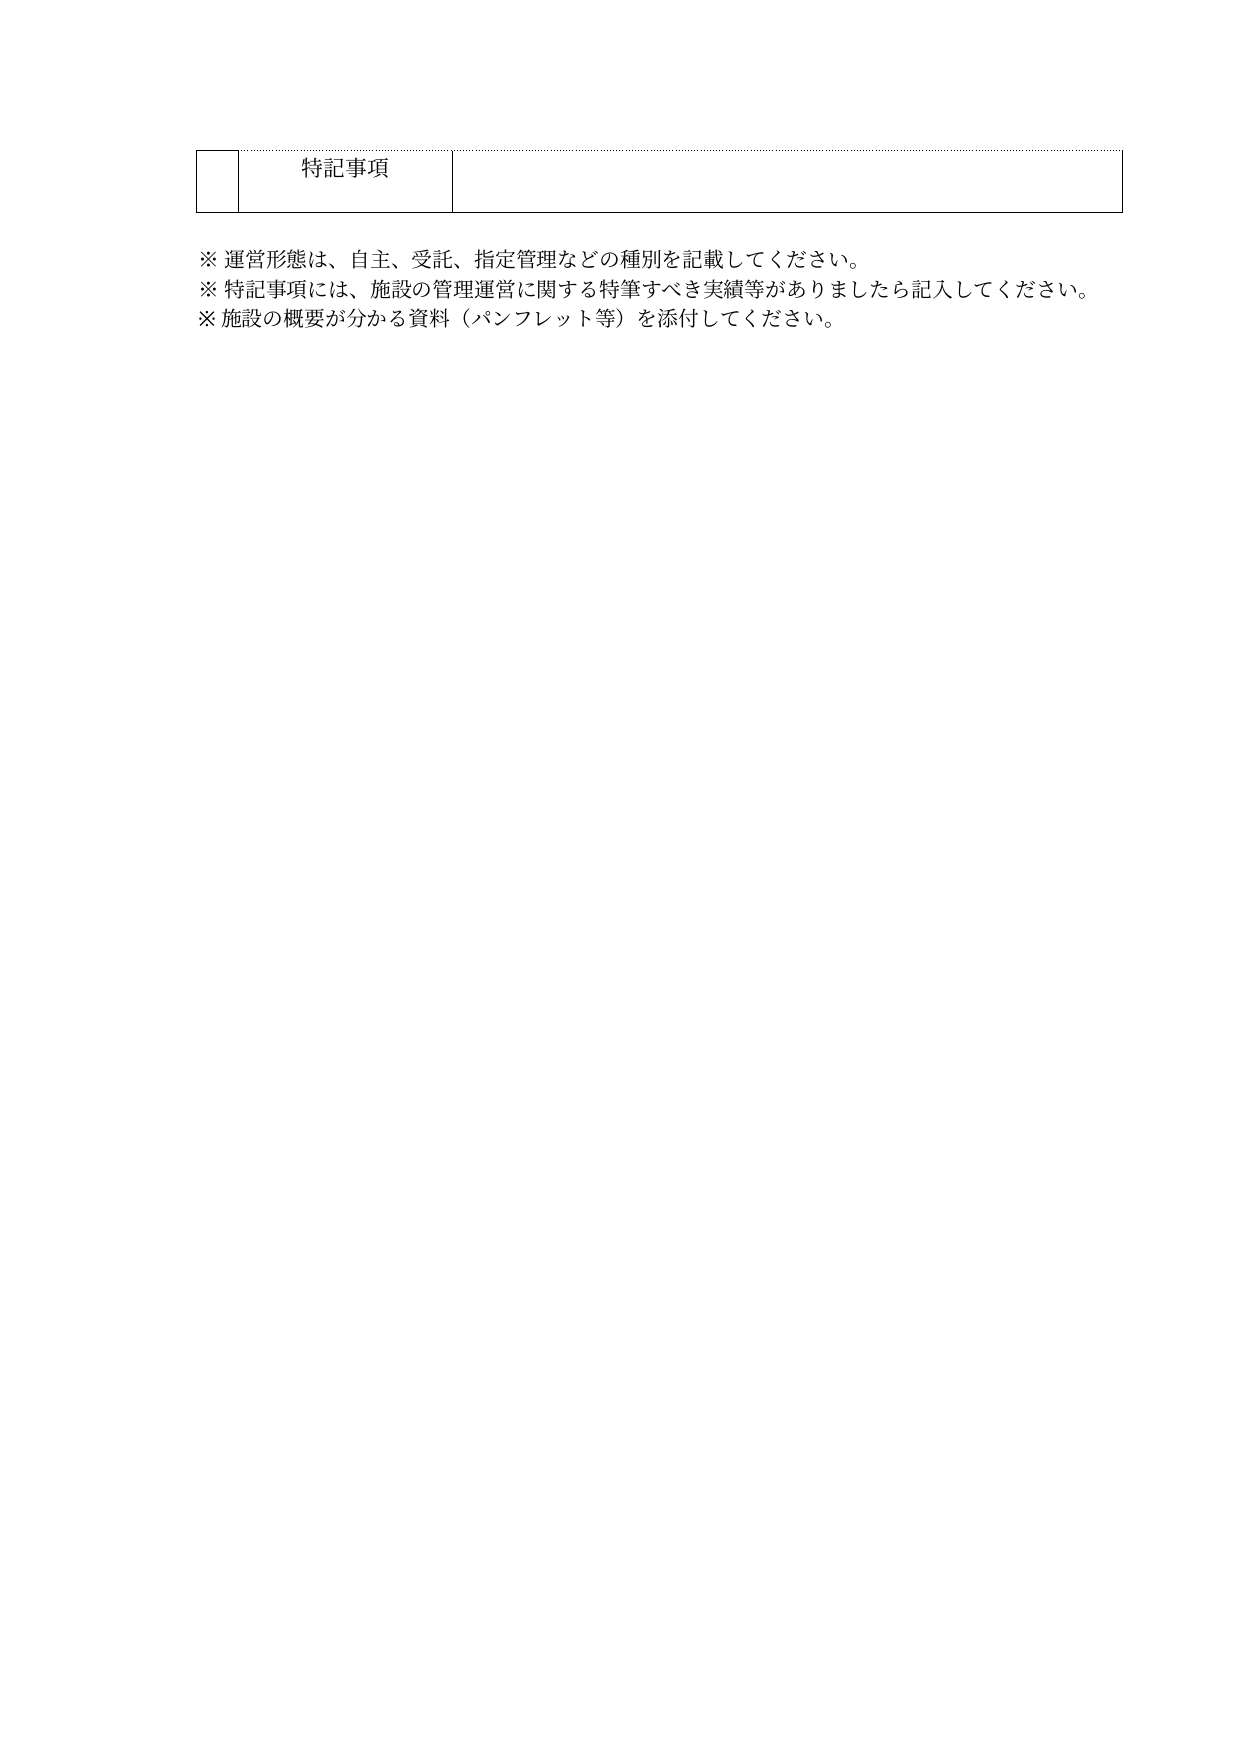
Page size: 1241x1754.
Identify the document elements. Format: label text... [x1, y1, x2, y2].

table_cell 特記事項 [239, 150, 452, 212]
text ※ 特記事項には、施設の管理運営に関する特筆すべき実績等がありましたら記入してください。 [177, 273, 1093, 303]
table_cell [452, 150, 1122, 212]
text ※ 運営形態は、自主、受託、指定管理などの種別を記載してください。 [177, 243, 1017, 273]
text ※ 施設の概要が分かる資料（パンフレット等）を添付してください。 [177, 303, 1017, 333]
